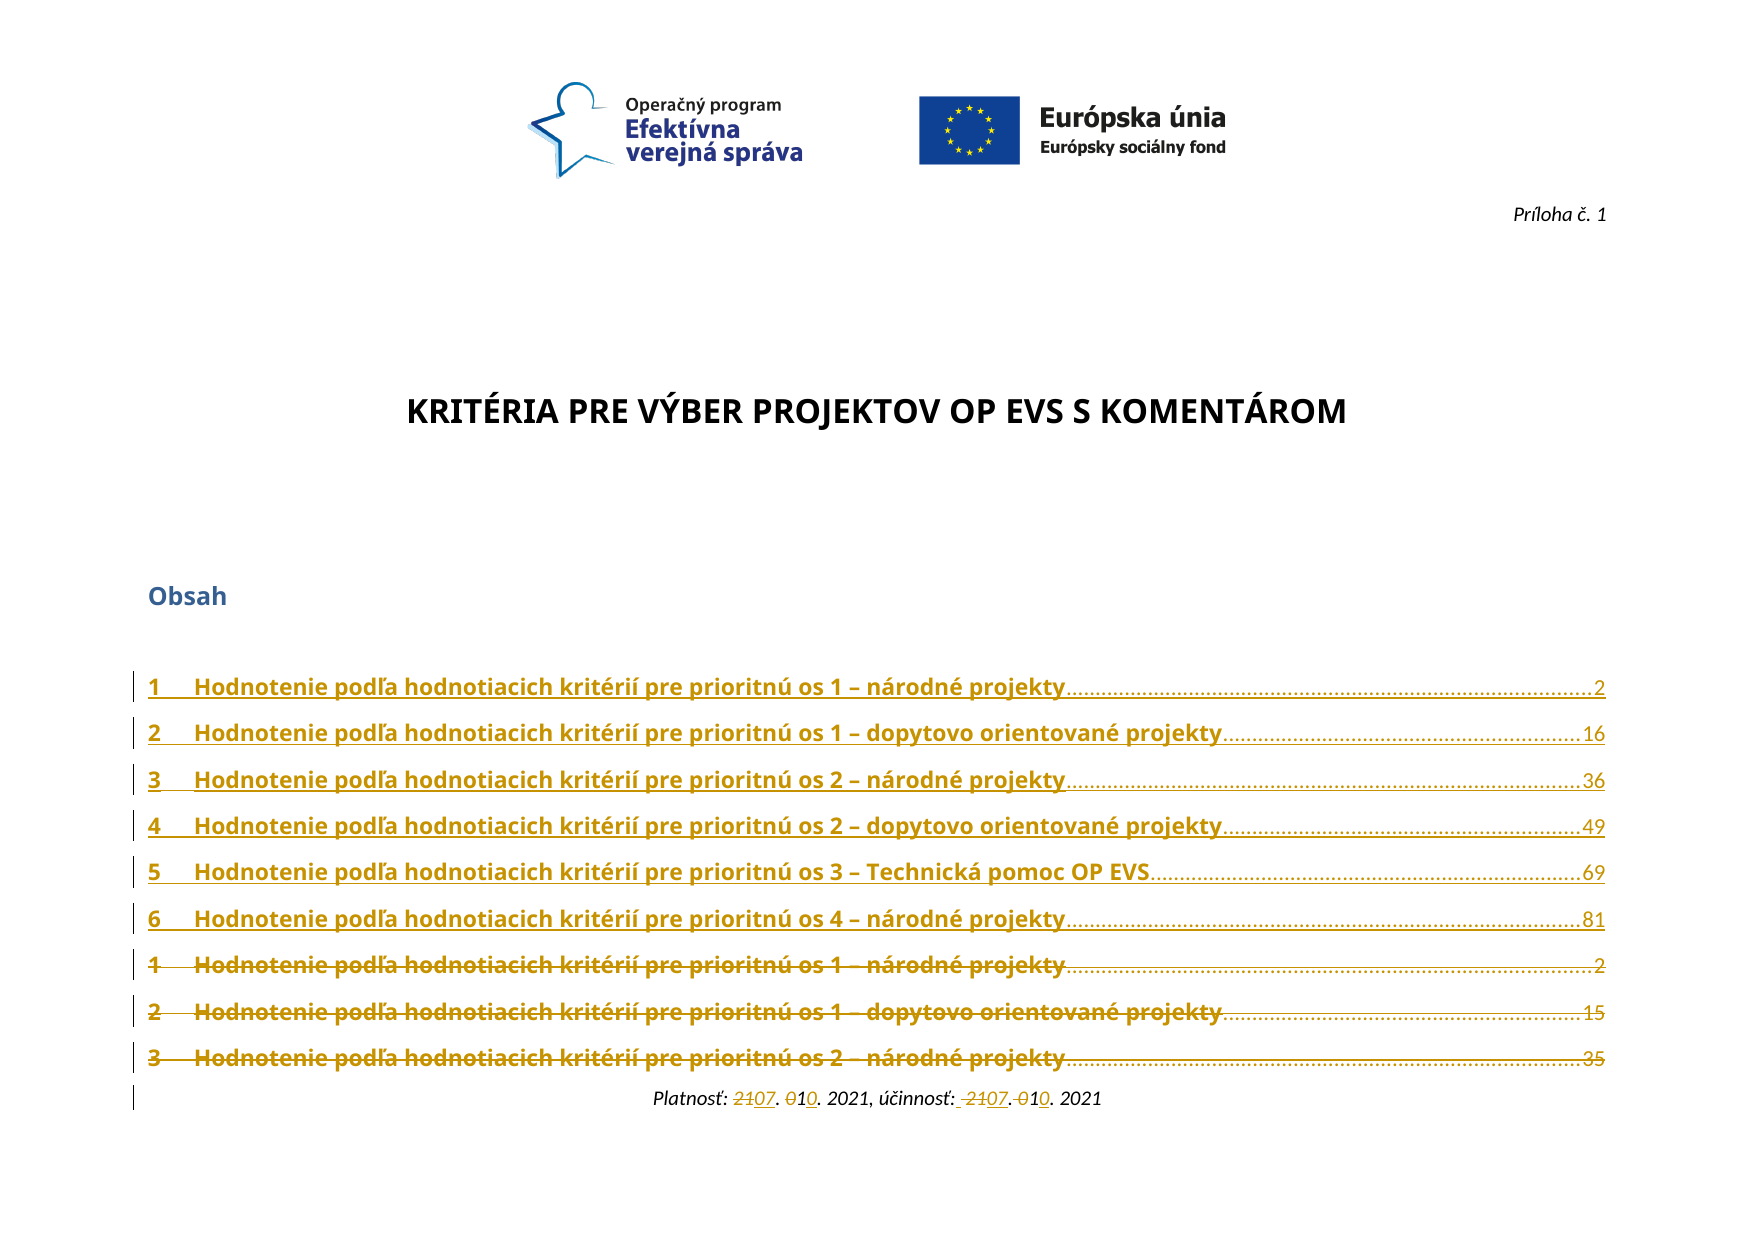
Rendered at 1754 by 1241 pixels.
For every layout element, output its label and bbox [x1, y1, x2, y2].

picture [502, 73, 1252, 202]
